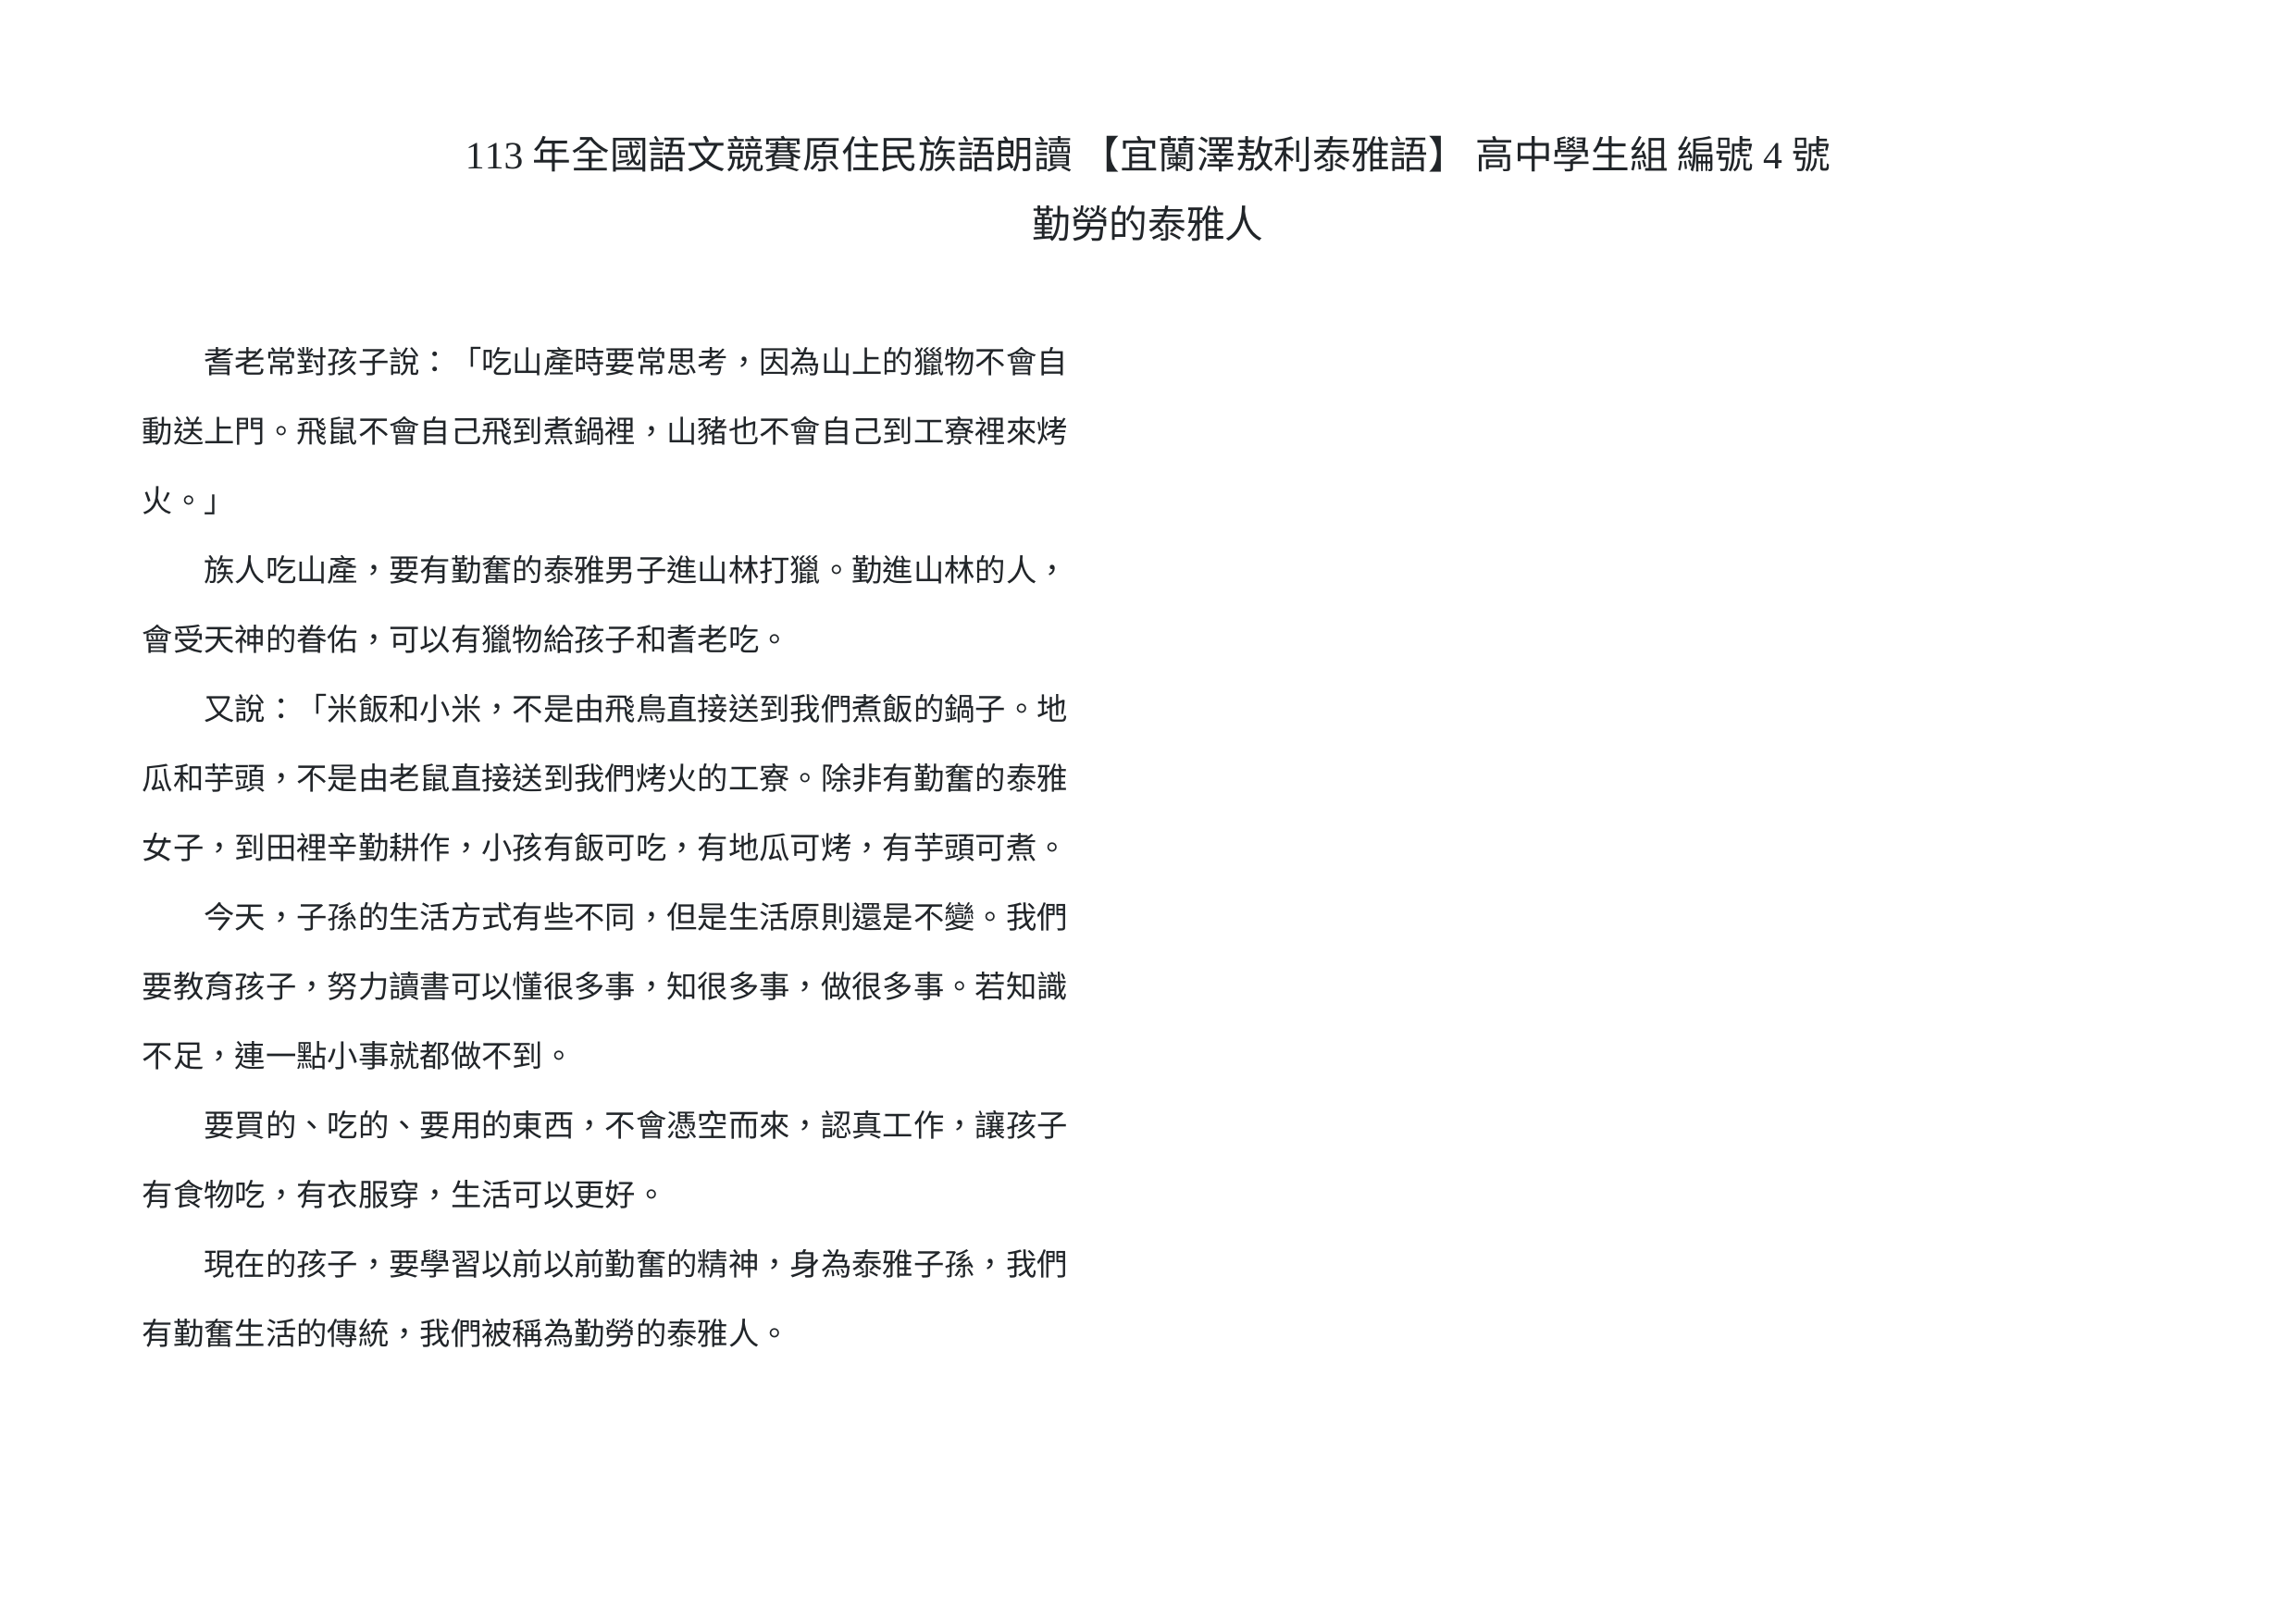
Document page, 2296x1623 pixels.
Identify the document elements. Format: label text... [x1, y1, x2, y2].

text 113 年全國語文競賽原住民族語朗讀 【宜蘭澤敖利泰雅語】 高中學生組 編號 4 號 [142, 118, 2153, 187]
text 現在的孩子，要學習以前以前勤奮的精神，身為泰雅子孫，我們有勤奮生活的傳統，我們被稱為勤勞的泰雅人。 [142, 1228, 1090, 1367]
text 勤勞的泰雅人 [142, 187, 2153, 256]
text 今天，子孫的生活方式有些不同，但是生活原則還是不變。我們要教育孩子，努力讀書可以懂很多事，知很多事，做很多事。若知識不足，連一點小事就都做不到。 [142, 881, 1090, 1089]
text 族人吃山產，要有勤奮的泰雅男子進山林打獵。勤進山林的人，會受天神的眷佑，可以有獵物給孩子和耆老吃。 [142, 534, 1090, 673]
text 要買的、吃的、要用的東西，不會憑空而來，認真工作，讓孩子有食物吃，有衣服穿，生活可以更好。 [142, 1089, 1090, 1228]
text 又說：「米飯和小米，不是由飛鳥直接送到我們煮飯的鍋子。地瓜和芋頭，不是由老鼠直接送到我們烤火的工寮。除非有勤奮的泰雅女子，到田裡辛勤耕作，小孩有飯可吃，有地瓜可烤，有芋頭可煮。 [142, 673, 1090, 881]
text 耆老常對孩子說：「吃山產時要常思考，因為山上的獵物不會自動送上門。飛鼠不會自己飛到煮鍋裡，山豬也不會自己到工寮裡來烤火。」 [142, 326, 1090, 534]
